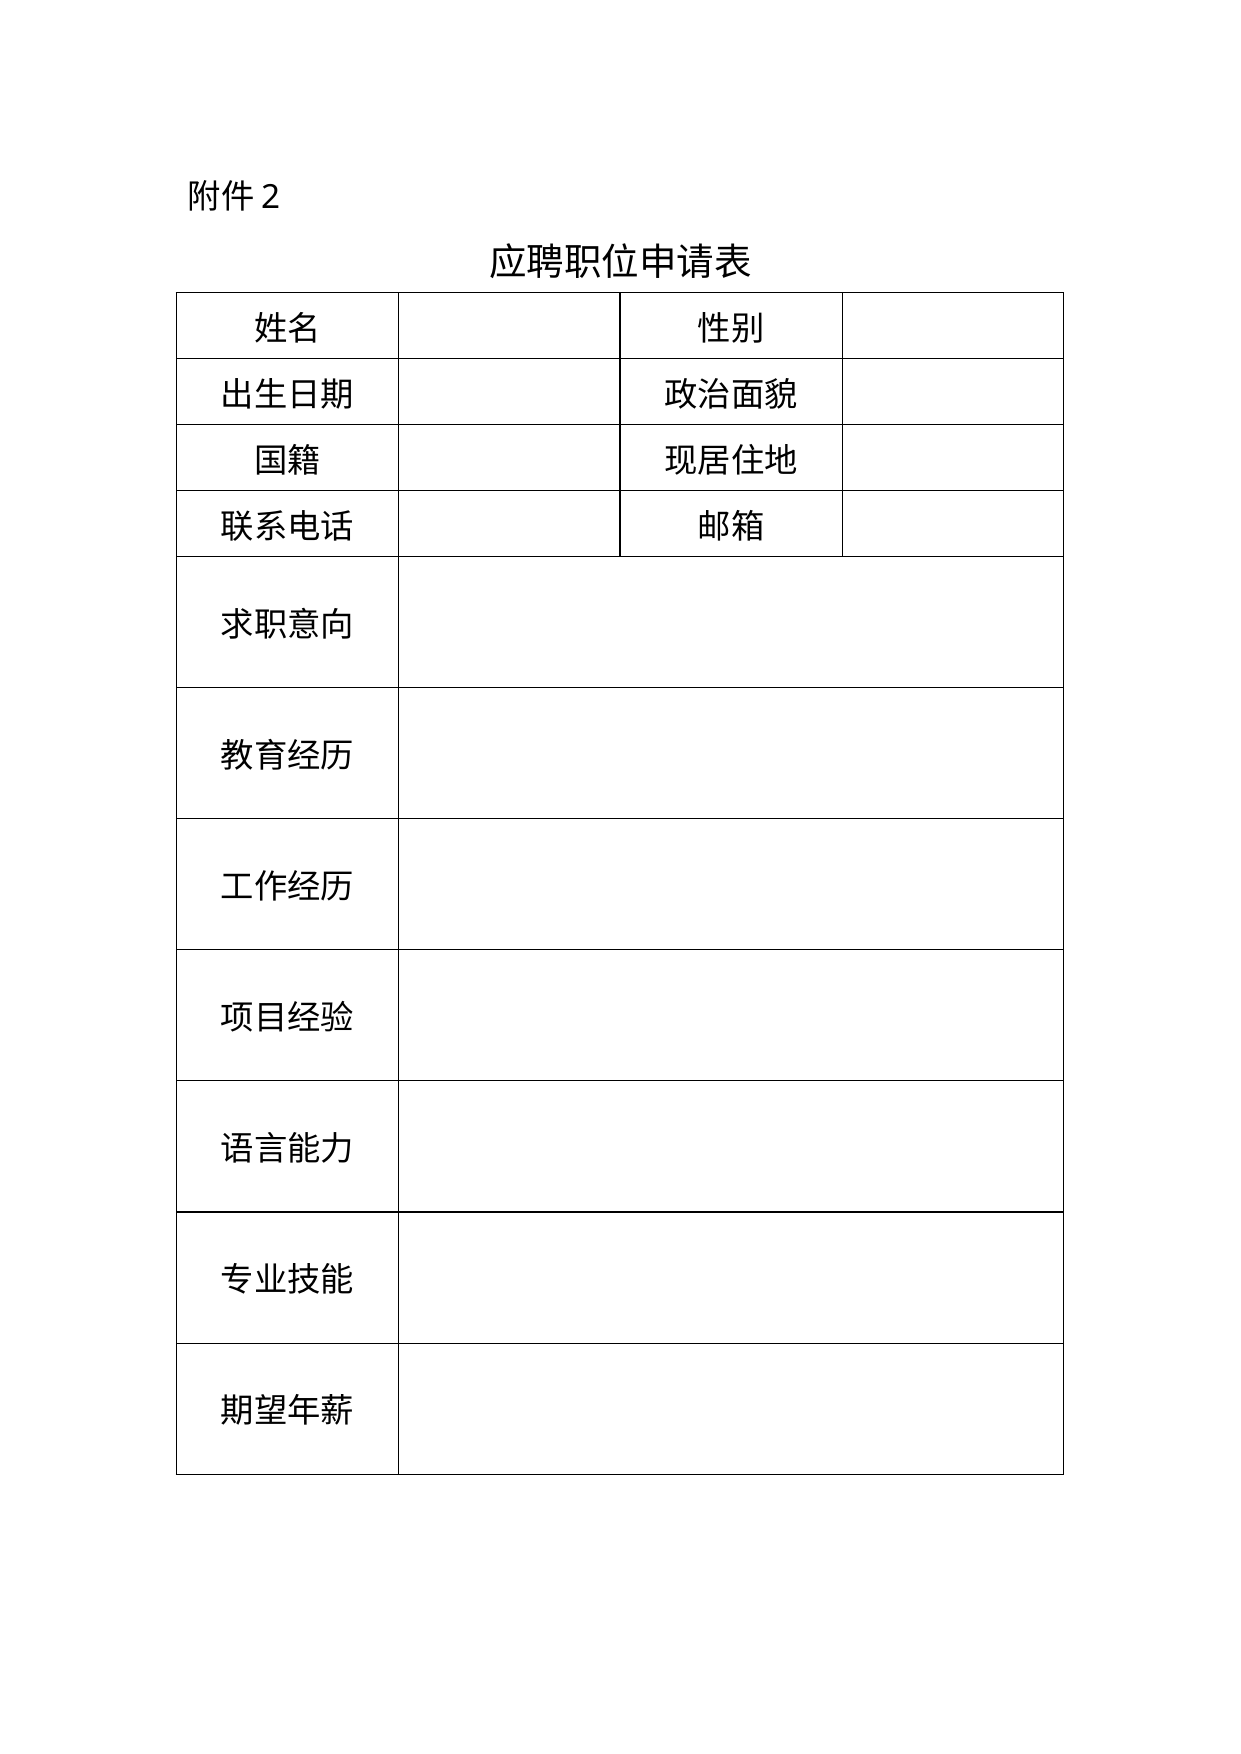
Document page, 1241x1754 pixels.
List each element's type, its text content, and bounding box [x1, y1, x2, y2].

table_cell [399, 557, 1063, 687]
table_cell 教育经历 [177, 688, 398, 818]
table_cell [399, 950, 1063, 1080]
table_cell 专业技能 [177, 1213, 398, 1342]
table_cell [843, 425, 1063, 490]
table_header [399, 293, 619, 358]
table_header 性别 [621, 293, 842, 358]
text 附件2 [187, 162, 1053, 227]
table_cell 项目经验 [177, 950, 398, 1080]
table_cell [399, 425, 619, 490]
table_cell 工作经历 [177, 819, 398, 949]
table_cell 国籍 [177, 425, 398, 490]
table_cell [843, 359, 1063, 424]
table_cell [399, 819, 1063, 949]
table_cell 语言能力 [177, 1081, 398, 1211]
table_cell 求职意向 [177, 557, 398, 687]
table_header [843, 293, 1063, 358]
text 应聘职位申请表 [187, 227, 1053, 292]
table_cell 现居住地 [621, 425, 842, 490]
table_cell [399, 1213, 1063, 1342]
table_cell [399, 688, 1063, 818]
table_cell [843, 491, 1063, 556]
table_cell [399, 1344, 1063, 1473]
table_cell 邮箱 [621, 491, 842, 556]
table_cell [399, 1081, 1063, 1211]
table_cell 政治面貌 [621, 359, 842, 424]
table_cell 联系电话 [177, 491, 398, 556]
table_cell 期望年薪 [177, 1344, 398, 1473]
table_header 姓名 [177, 293, 398, 358]
table_cell [399, 359, 619, 424]
table_cell [399, 491, 619, 556]
table_cell 出生日期 [177, 359, 398, 424]
